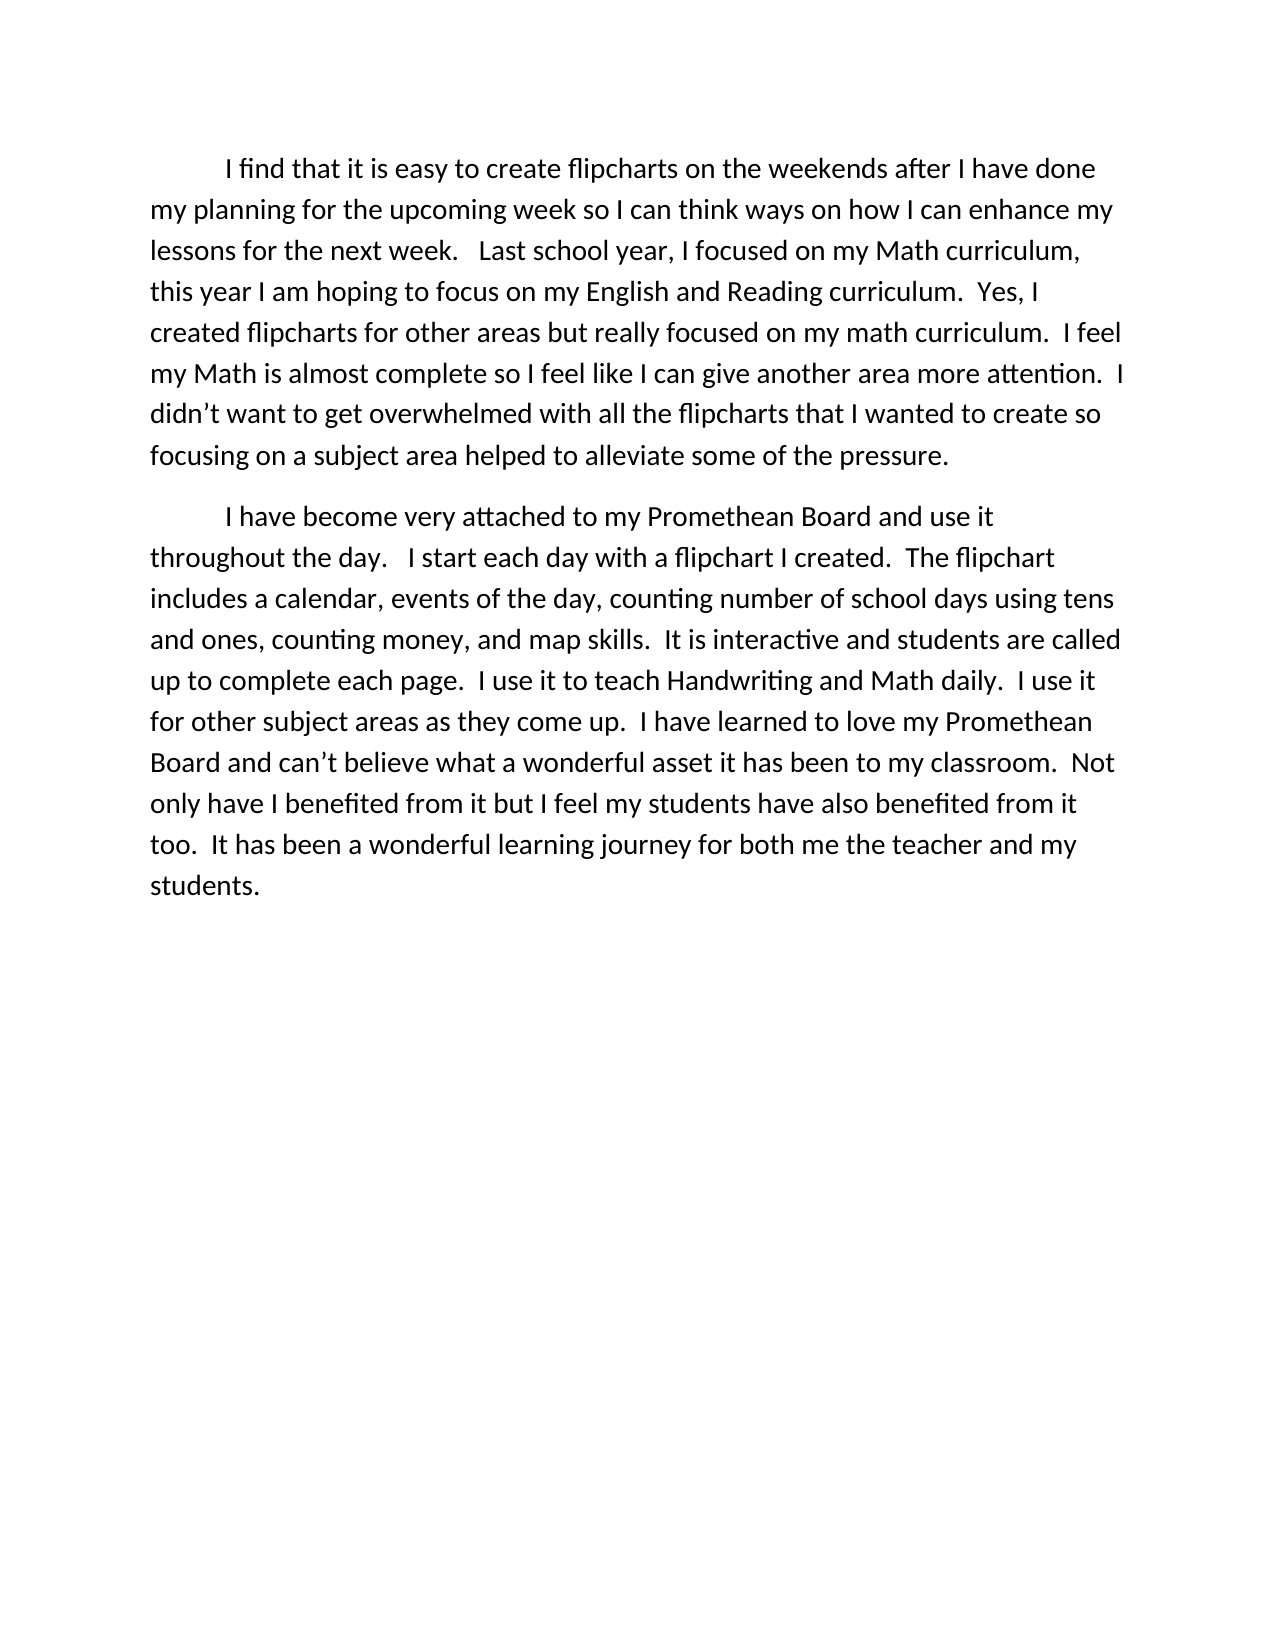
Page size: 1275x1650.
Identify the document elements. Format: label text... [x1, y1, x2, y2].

text I find that it is easy to create flipcharts on the weekends after I have done my planning for the upcoming week so I can think ways on how I can enhance my lessons for the next week. Last school year, I focused on my Math curriculum, this year I am hoping to focus on my English and Reading curriculum. Yes, I created flipcharts for other areas but really focused on my math curriculum. I feel my Math is almost complete so I feel like I can give another area more attention. I didn’t want to get overwhelmed with all the flipcharts that I wanted to create so focusing on a subject area helped to alleviate some of the pressure. [150, 150, 1125, 472]
text I have become very attached to my Promethean Board and use it throughout the day. I start each day with a flipchart I created. The flipchart includes a calendar, events of the day, counting number of school days using tens and ones, counting money, and map skills. It is interactive and students are called up to complete each page. I use it to teach Handwriting and Math daily. I use it for other subject areas as they come up. I have learned to love my Promethean Board and can’t believe what a wonderful asset it has been to my classroom. Not only have I benefited from it but I feel my students have also benefited from it too. It has been a wonderful learning journey for both me the teacher and my students. [150, 498, 1125, 902]
